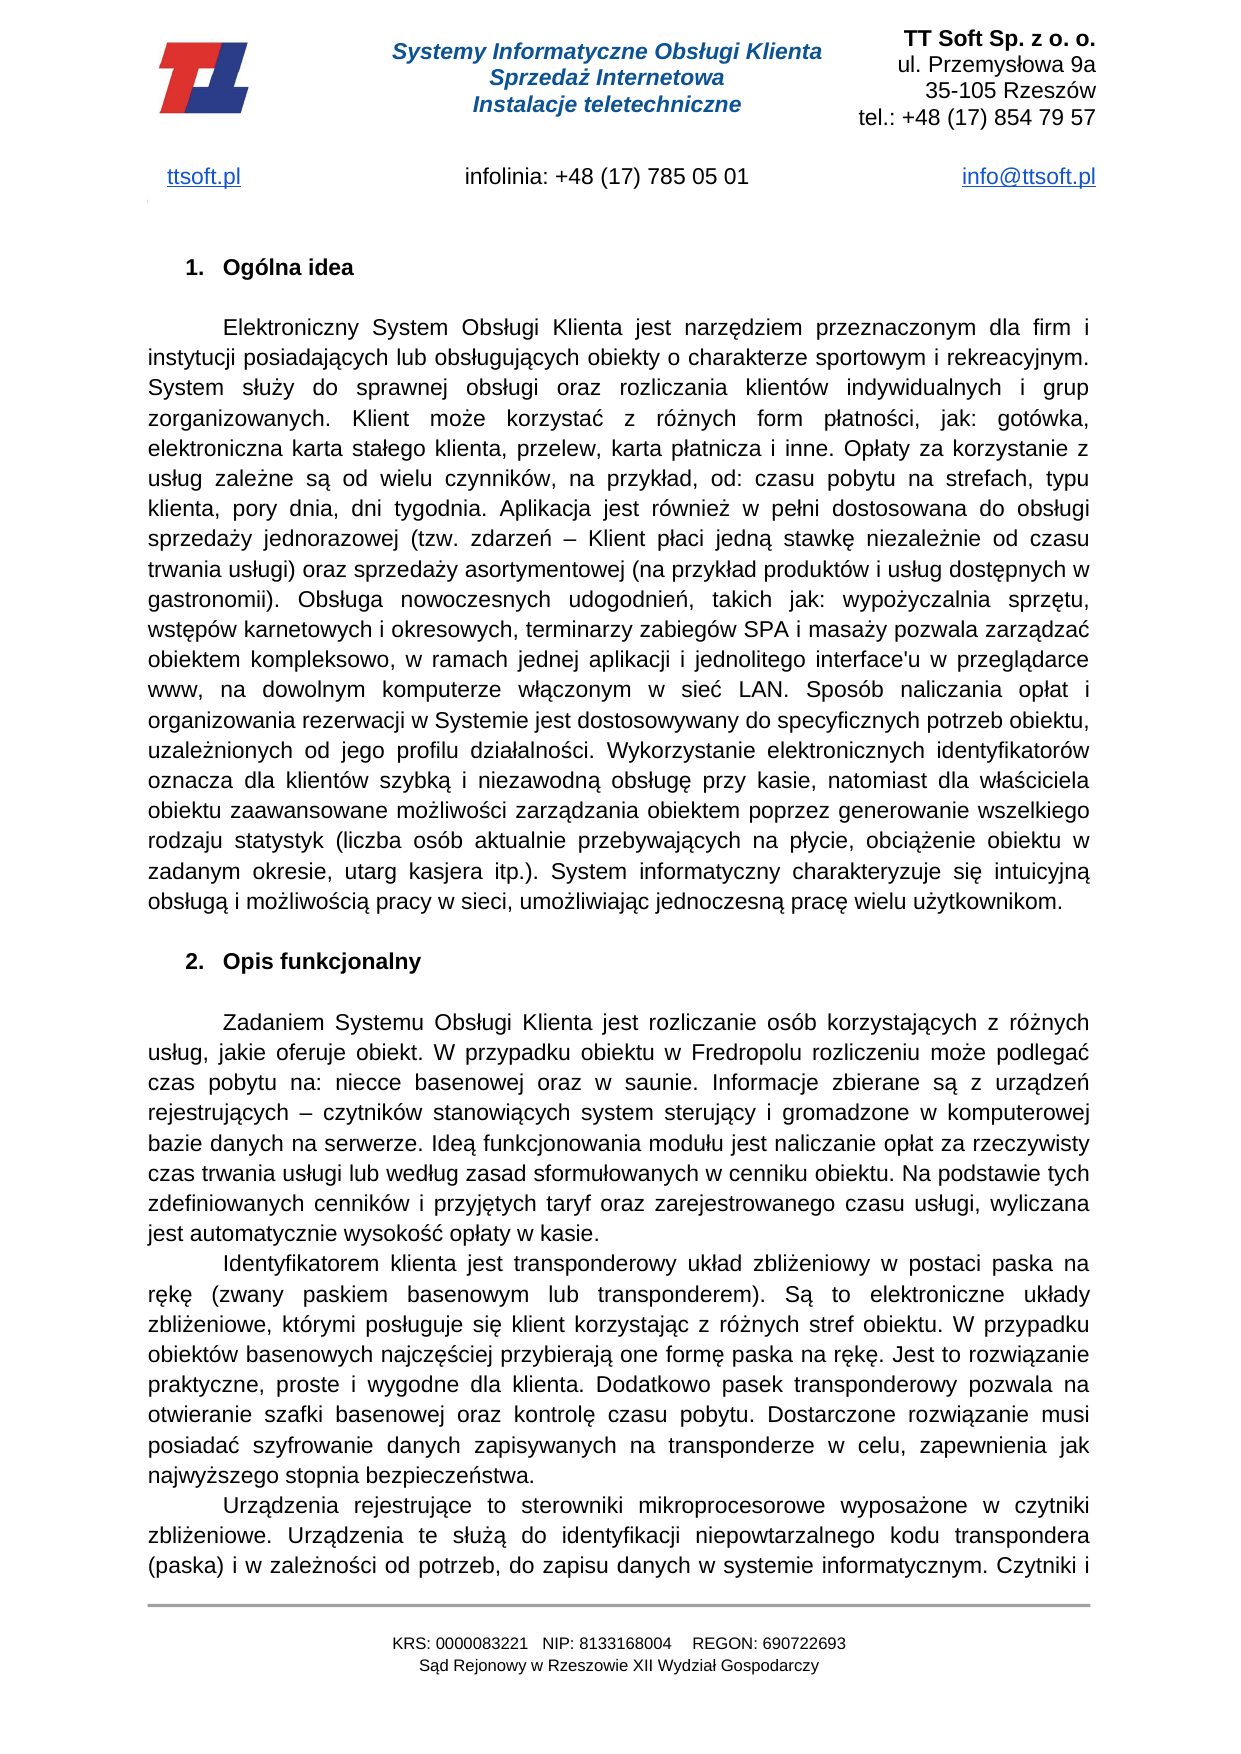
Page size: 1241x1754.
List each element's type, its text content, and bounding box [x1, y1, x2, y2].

text Identyfikatorem klienta jest transponderowy układ zbliżeniowy w postaci paska na rękę (zwany paskiem basenowym lub transponderem). Są to elektroniczne układy zbliżeniowe, którymi posługuje się klient korzystając z różnych stref obiektu. W przypadku obiektów basenowych najczęściej przybierają one formę paska na rękę. Jest to rozwiązanie praktyczne, proste i wygodne dla klienta. Dodatkowo pasek transponderowy pozwala na otwieranie szafki basenowej oraz kontrolę czasu pobytu. Dostarczone rozwiązanie musi posiadać szyfrowanie danych zapisywanych na transponderze w celu, zapewnienia jak najwyższego stopnia bezpieczeństwa. [148, 1250, 1090, 1488]
text Zadaniem Systemu Obsługi Klienta jest rozliczanie osób korzystających z różnych usług, jakie oferuje obiekt. W przypadku obiektu w Fredropolu rozliczeniu może podlegać czas pobytu na: niecce basenowej oraz w saunie. Informacje zbierane są z urządzeń rejestrujących – czytników stanowiących system sterujący i gromadzone w komputerowej bazie danych na serwerze. Ideą funkcjonowania modułu jest naliczanie opłat za rzeczywisty czas trwania usługi lub według zasad sformułowanych w cenniku obiektu. Na podstawie tych zdefiniowanych cenników i przyjętych taryf oraz zarejestrowanego czasu usługi, wyliczana jest automatycznie wysokość opłaty w kasie. [148, 1009, 1090, 1246]
picture [147, 17, 264, 138]
subtitle Ogólna idea [185, 253, 1090, 280]
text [148, 1492, 1090, 1579]
subtitle Opis funkcjonalny [185, 948, 1090, 974]
text Elektroniczny System Obsługi Klienta jest narzędziem przeznaczonym dla firm i instytucji posiadających lub obsługujących obiekty o charakterze sportowym i rekreacyjnym. System służy do sprawnej obsługi oraz rozliczania klientów indywidualnych i grup zorganizowanych. Klient może korzystać z różnych form płatności, jak: gotówka, elektroniczna karta stałego klienta, przelew, karta płatnicza i inne. Opłaty za korzystanie z usług zależne są od wielu czynników, na przykład, od: czasu pobytu na strefach, typu klienta, pory dnia, dni tygodnia. Aplikacja jest również w pełni dostosowana do obsługi sprzedaży jednorazowej (tzw. zdarzeń – Klient płaci jedną stawkę niezależnie od czasu trwania usługi) oraz sprzedaży asortymentowej (na przykład produktów i usług dostępnych w gastronomii). Obsługa nowoczesnych udogodnień, takich jak: wypożyczalnia sprzętu, wstępów karnetowych i okresowych, terminarzy zabiegów SPA i masaży pozwala zarządzać obiektem kompleksowo, w ramach jednej aplikacji i jednolitego interface'u w przeglądarce www, na dowolnym komputerze włączonym w sieć LAN. Sposób naliczania opłat i organizowania rezerwacji w Systemie jest dostosowywany do specyficznych potrzeb obiektu, uzależnionych od jego profilu działalności. Wykorzystanie elektronicznych identyfikatorów oznacza dla klientów szybką i niezawodną obsługę przy kasie, natomiast dla właściciela obiektu zaawansowane możliwości zarządzania obiektem poprzez generowanie wszelkiego rodzaju statystyk (liczba osób aktualnie przebywających na płycie, obciążenie obiektu w zadanym okresie, utarg kasjera itp.). System informatyczny charakteryzuje się intuicyjną obsługą i możliwością pracy w sieci, umożliwiając jednoczesną pracę wielu użytkownikom. [148, 314, 1090, 914]
